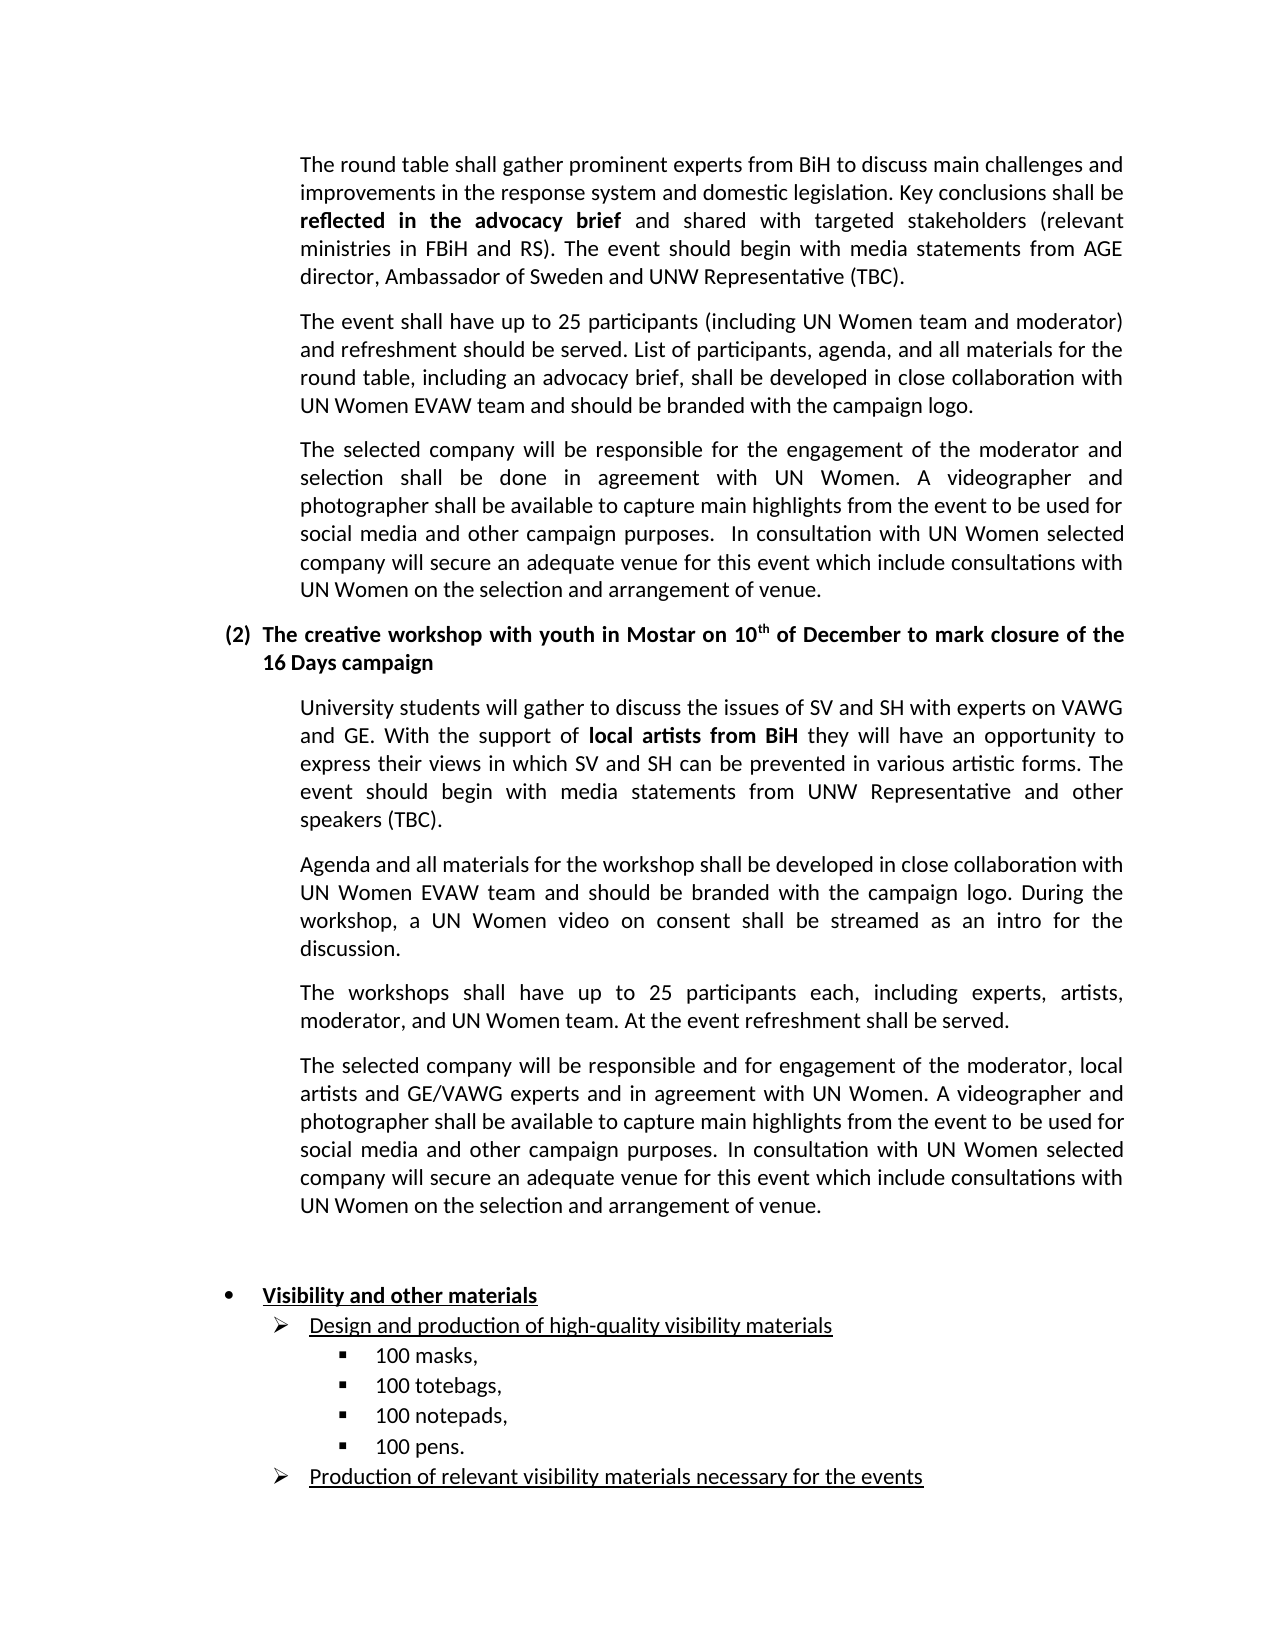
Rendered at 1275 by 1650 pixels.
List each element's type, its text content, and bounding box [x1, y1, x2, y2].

text Agenda and all materials for the workshop shall be developed in close collaboration with UN Women EVAW team and should be branded with the campaign logo. During the workshop, a UN Women video on consent shall be streamed as an intro for the discussion. [300, 850, 1125, 962]
list 100 totebags, [337, 1371, 1125, 1399]
text The round table shall gather prominent experts from BiH to discuss main challenges and improvements in the response system and domestic legislation. Key conclusions shall be reflected in the advocacy brief and shared with targeted stakeholders (relevant ministries in FBiH and RS). The event should begin with media statements from AGE director, Ambassador of Sweden and UNW Representative (TBC). [300, 150, 1125, 290]
list The creative workshop with youth in Mostar on 10th of December to mark closure of the 16 Days campaign [225, 620, 1125, 676]
text The selected company will be responsible for the engagement of the moderator and selection shall be done in agreement with UN Women. A videographer and photographer shall be available to capture main highlights from the event to be used for social media and other campaign purposes. In consultation with UN Women selected company will secure an adequate venue for this event which include consultations with UN Women on the selection and arrangement of venue. [300, 436, 1125, 604]
list Production of relevant visibility materials necessary for the events [272, 1462, 1125, 1490]
text The selected company will be responsible and for engagement of the moderator, local artists and GE/VAWG experts and in agreement with UN Women. A videographer and photographer shall be available to capture main highlights from the event to be used for social media and other campaign purposes. In consultation with UN Women selected company will secure an adequate venue for this event which include consultations with UN Women on the selection and arrangement of venue. [300, 1051, 1125, 1219]
text University students will gather to discuss the issues of SV and SH with experts on VAWG and GE. With the support of local artists from BiH they will have an opportunity to express their views in which SV and SH can be prevented in various artistic forms. The event should begin with media statements from UNW Representative and other speakers (TBC). [300, 693, 1125, 833]
text The workshops shall have up to 25 participants each, including experts, artists, moderator, and UN Women team. At the event refreshment shall be served. [300, 978, 1125, 1034]
list 100 pens. [337, 1432, 1125, 1460]
list Visibility and other materials [225, 1281, 1125, 1309]
list Design and production of high-quality visibility materials [272, 1311, 1125, 1339]
text The event shall have up to 25 participants (including UN Women team and moderator) and refreshment should be served. List of participants, agenda, and all materials for the round table, including an advocacy brief, shall be developed in close collaboration with UN Women EVAW team and should be branded with the campaign logo. [300, 307, 1125, 419]
list 100 masks, [337, 1341, 1125, 1369]
list 100 notepads, [337, 1402, 1125, 1429]
